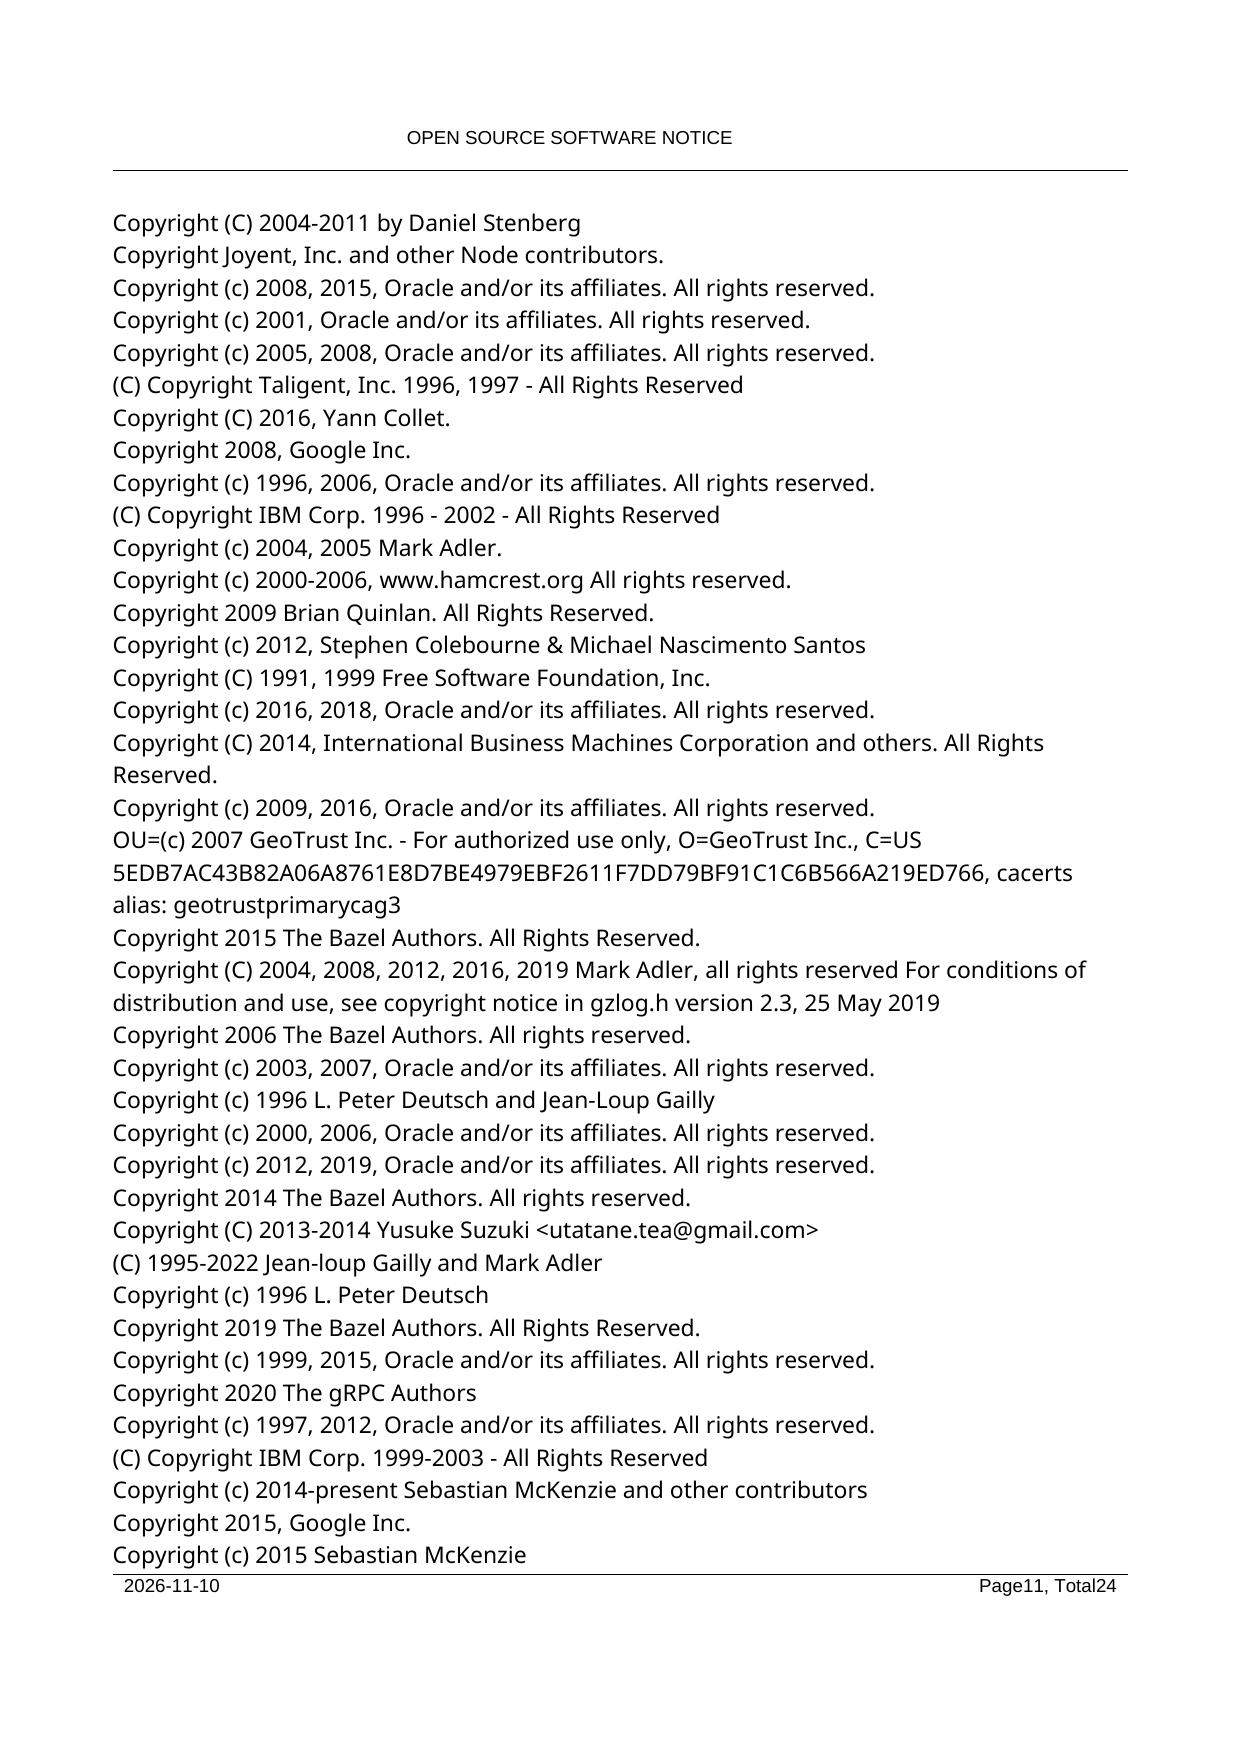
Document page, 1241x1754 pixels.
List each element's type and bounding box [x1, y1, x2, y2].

text [112, 206, 1128, 1571]
